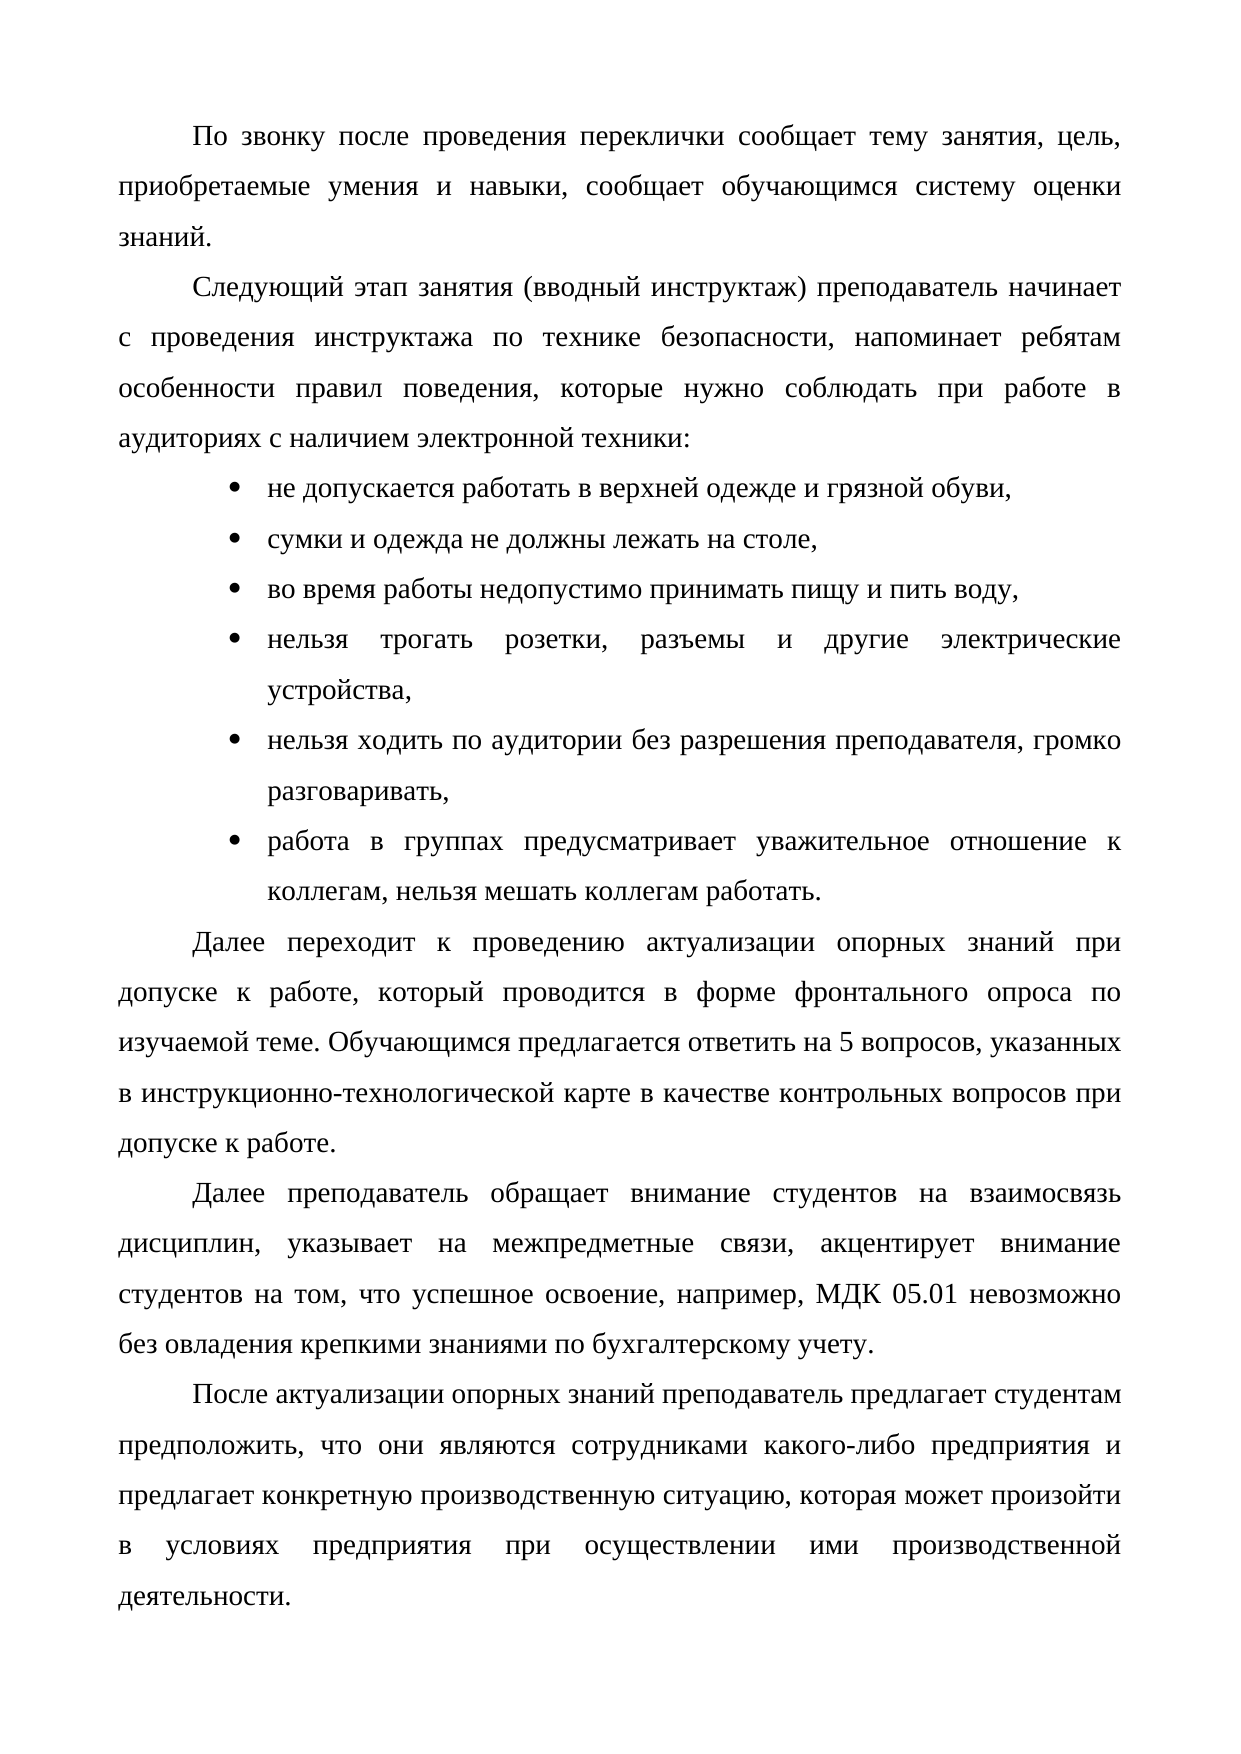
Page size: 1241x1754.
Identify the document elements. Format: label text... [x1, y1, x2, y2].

text Далее преподаватель обращает внимание студентов на взаимосвязь дисциплин, указывает на межпредметные связи, акцентирует внимание студентов на том, что успешное освоение, например, МДК 05.01 невозможно без овладения крепкими знаниями по бухгалтерскому учету. [118, 1175, 1122, 1360]
text Следующий этап занятия (вводный инструктаж) преподаватель начинает с проведения инструктажа по технике безопасности, напоминает ребятам особенности правил поведения, которые нужно соблюдать при работе в аудиториях с наличием электронной техники: [118, 269, 1122, 453]
list сумки и одежда не должны лежать на столе, [229, 521, 1122, 554]
text После актуализации опорных знаний преподаватель предлагает студентам предположить, что они являются сотрудниками какого-либо предприятия и предлагает конкретную производственную ситуацию, которая может произойти в условиях предприятия при осуществлении ими производственной деятельности. [118, 1377, 1122, 1611]
text Далее переходит к проведению актуализации опорных знаний при допуске к работе, который проводится в форме фронтального опроса по изучаемой теме. Обучающимся предлагается ответить на 5 вопросов, указанных в инструкционно-технологической карте в качестве контрольных вопросов при допуске к работе. [118, 924, 1122, 1158]
list нельзя трогать розетки, разъемы и другие электрические устройства, [229, 622, 1122, 706]
text По звонку после проведения переклички сообщает тему занятия, цель, приобретаемые умения и навыки, сообщает обучающимся систему оценки знаний. [118, 118, 1122, 252]
list нельзя ходить по аудитории без разрешения преподавателя, громко разговаривать, [229, 722, 1122, 806]
list не допускается работать в верхней одежде и грязной обуви, [229, 470, 1122, 504]
list во время работы недопустимо принимать пищу и пить воду, [229, 571, 1122, 605]
list работа в группах предусматривает уважительное отношение к коллегам, нельзя мешать коллегам работать. [229, 823, 1122, 907]
